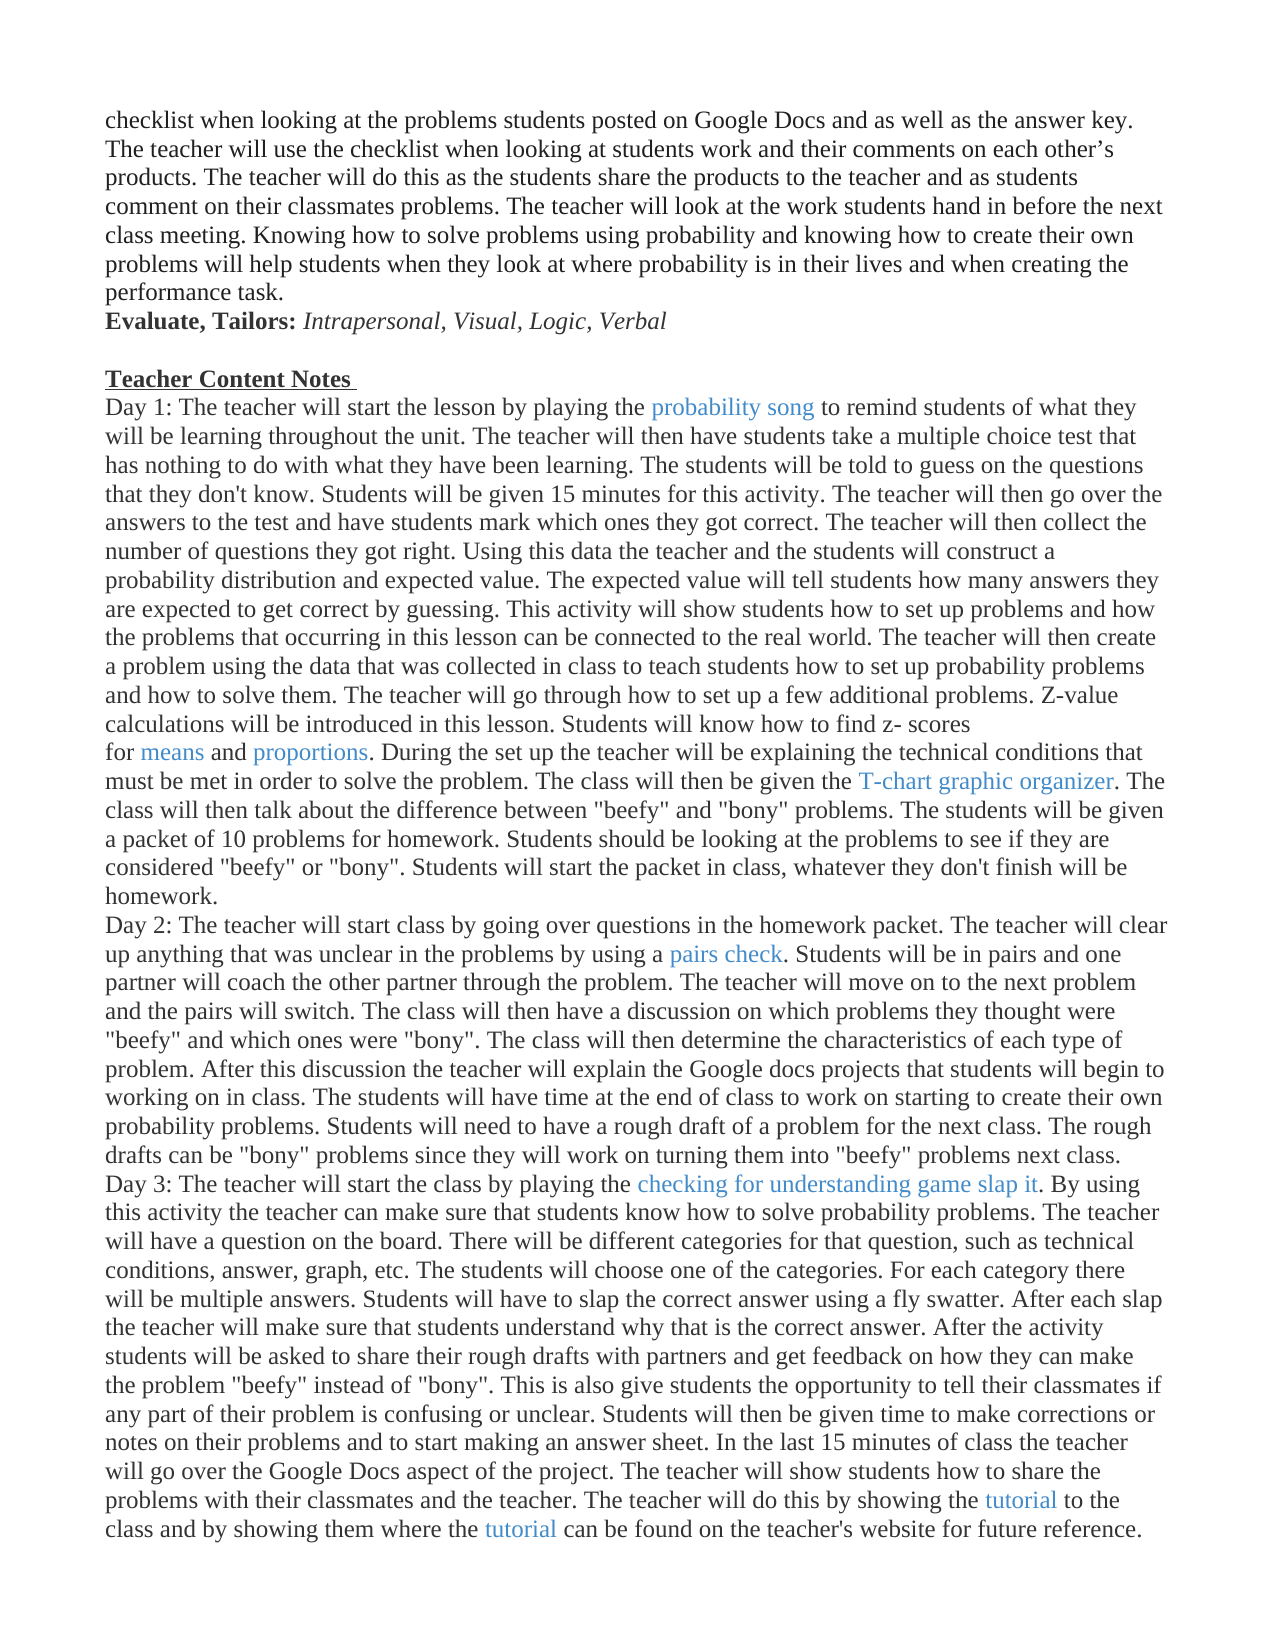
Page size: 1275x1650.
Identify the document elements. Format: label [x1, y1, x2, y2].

text [105, 105, 1170, 1542]
